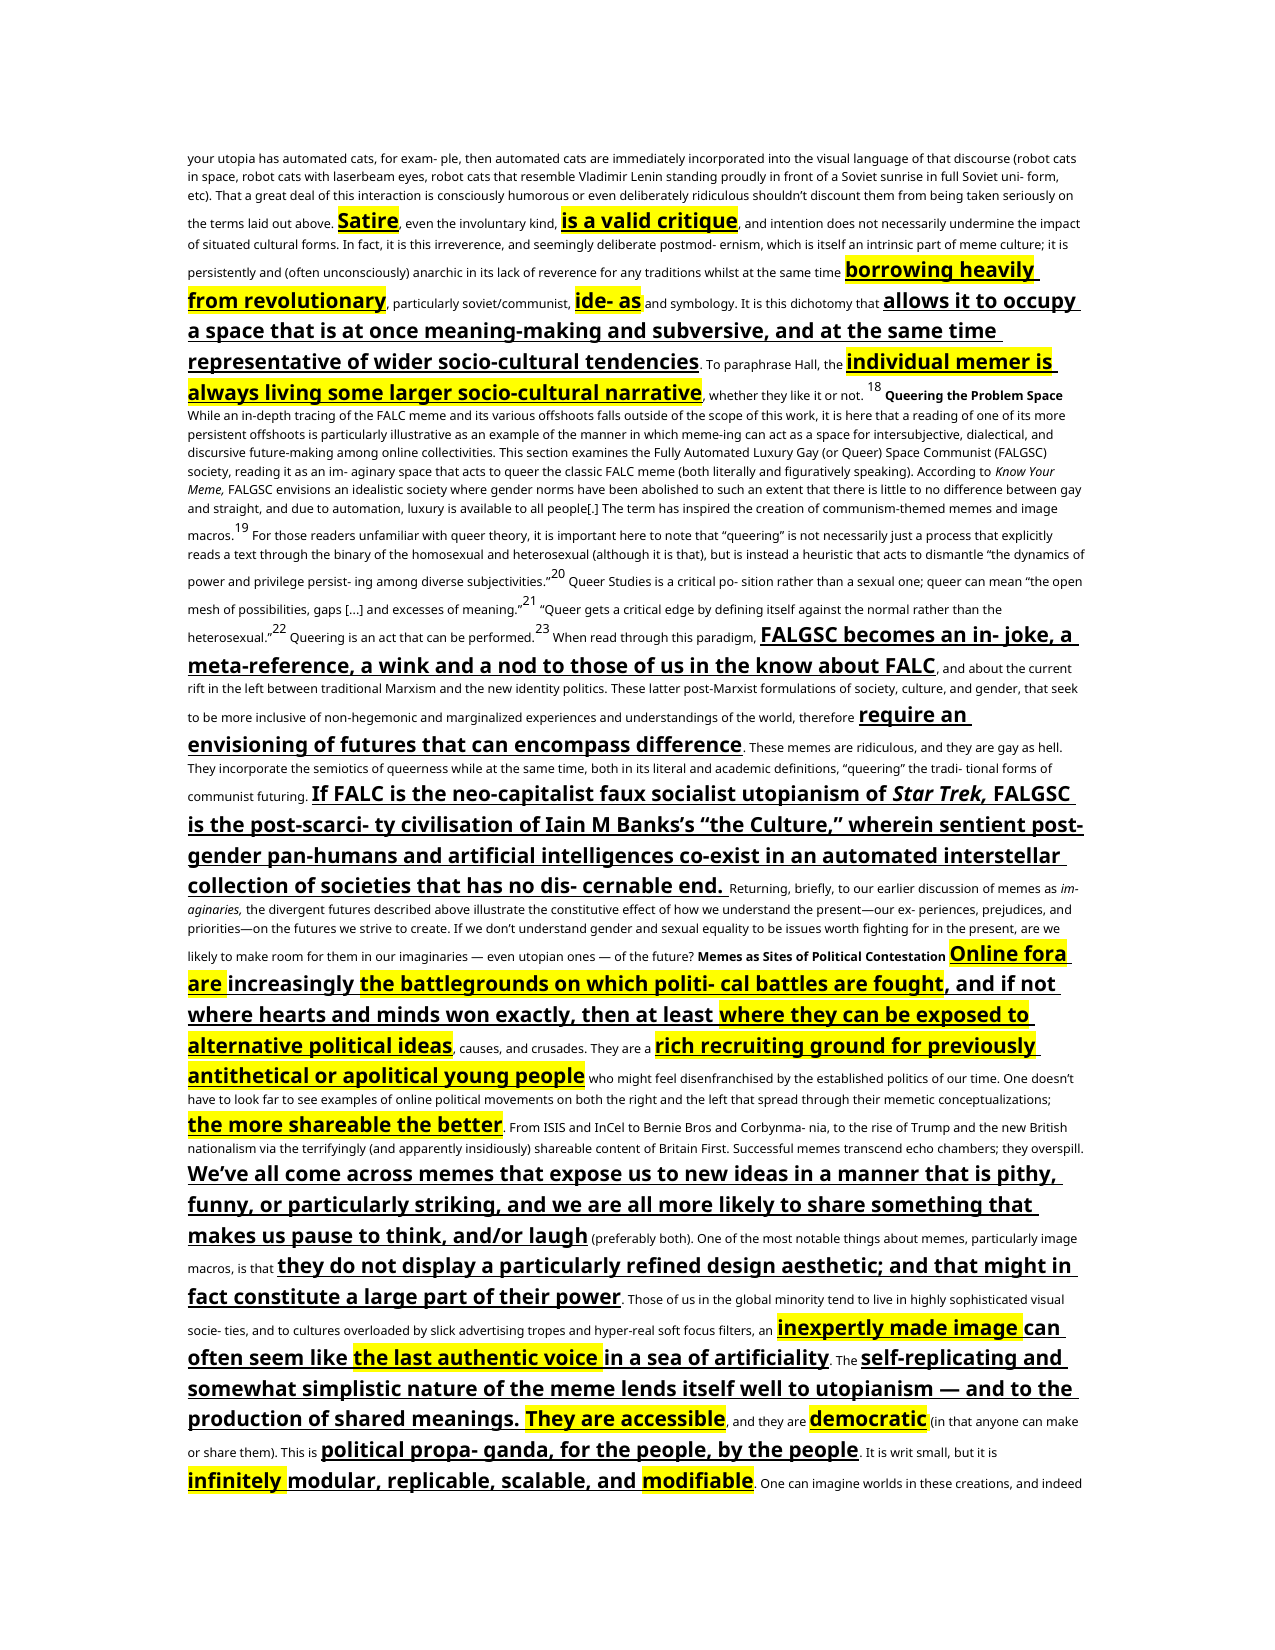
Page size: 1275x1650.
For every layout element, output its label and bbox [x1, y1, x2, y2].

text [187, 150, 1087, 1494]
